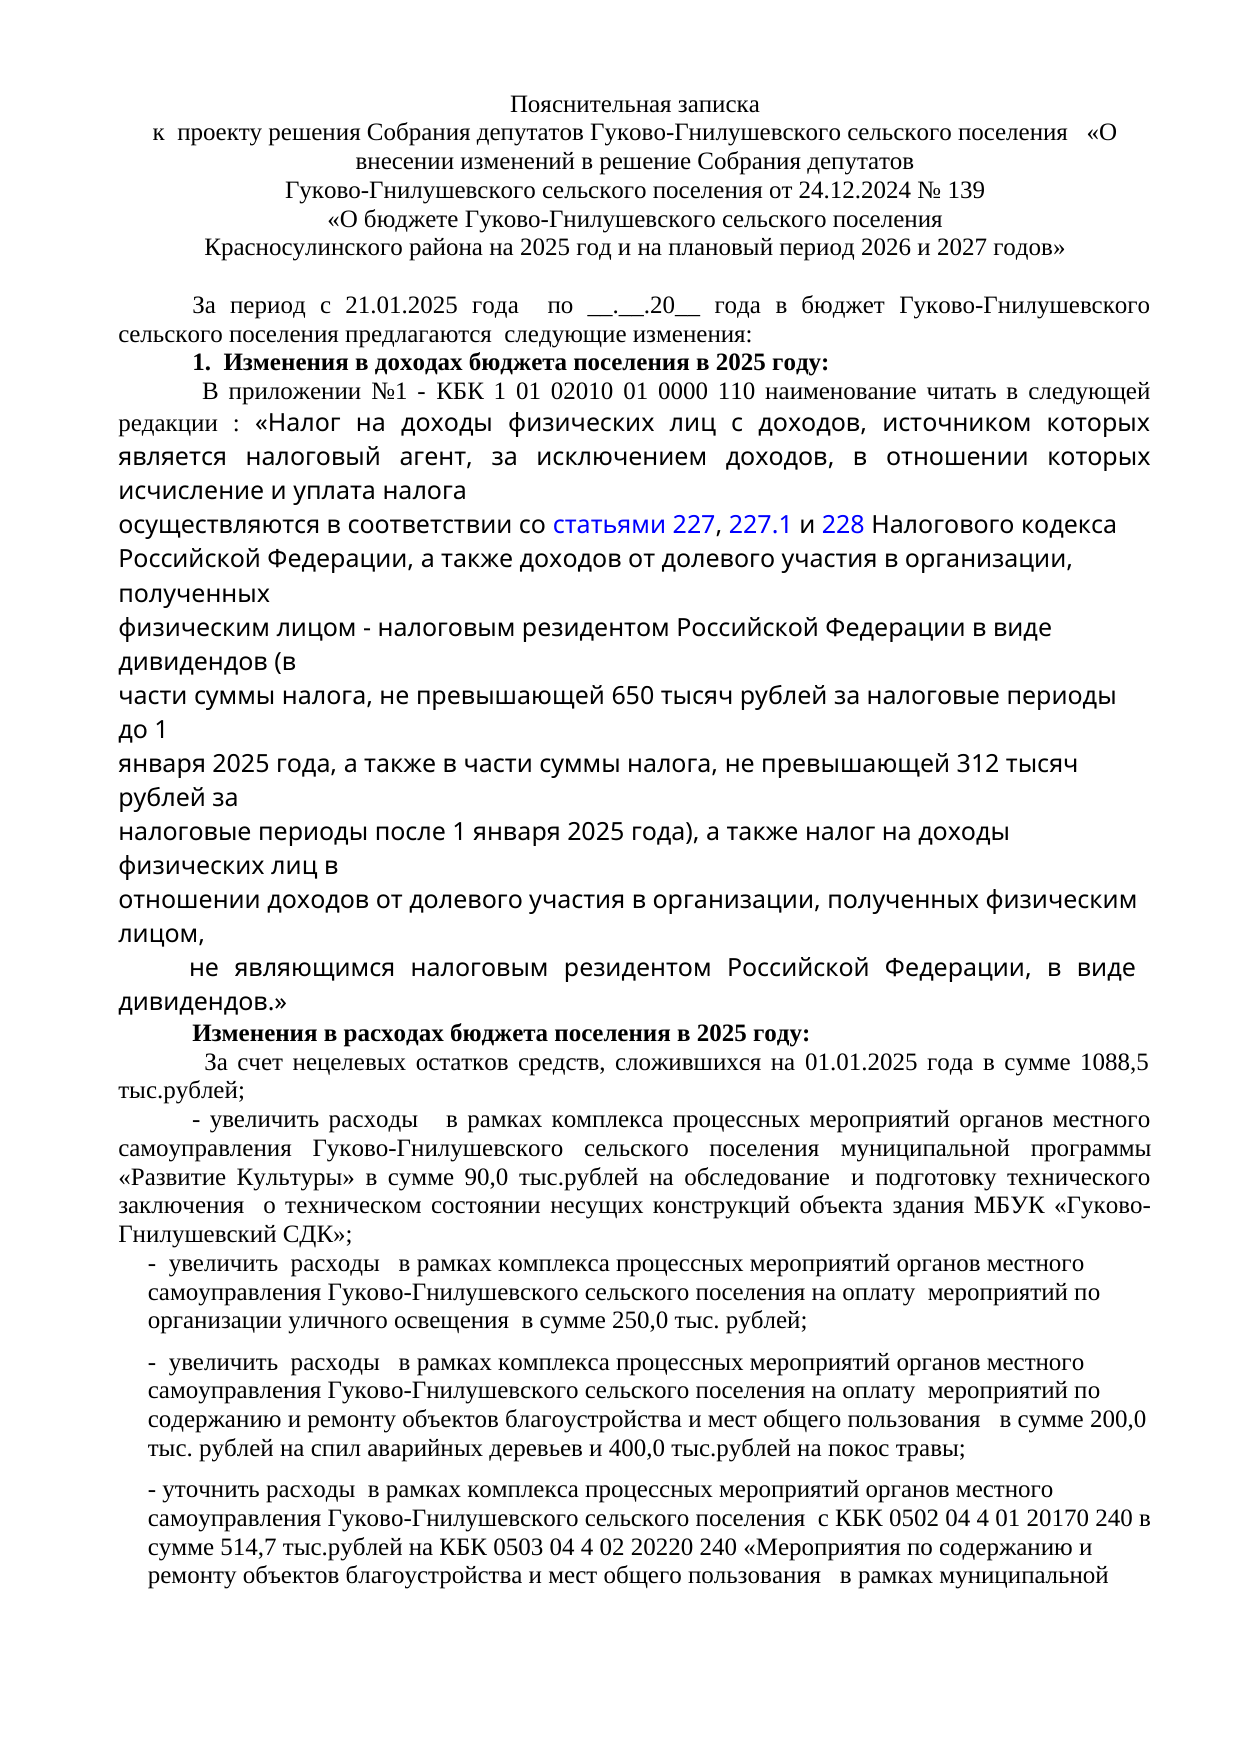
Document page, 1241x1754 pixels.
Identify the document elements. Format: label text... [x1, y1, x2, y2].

text к проекту решения Собрания депутатов Гуково-Гнилушевского сельского поселения «О внесении изменений в решение Собрания депутатов [118, 117, 1152, 175]
text Пояснительная записка [118, 89, 1152, 117]
text осуществляются в соответствии со статьями 227, 227.1 и 228 Налогового кодекса [118, 507, 1152, 541]
text Гуково-Гнилушевского сельского поселения от 24.12.2024 № 139 [118, 175, 1152, 204]
text Российской Федерации, а также доходов от долевого участия в организации, полученных [118, 541, 1152, 609]
text части суммы налога, не превышающей 650 тысяч рублей за налоговые периоды до 1 [118, 677, 1152, 746]
text Красносулинского района на 2025 год и на плановый период 2026 и 2027 годов» [118, 232, 1152, 261]
text За период с 21.01.2025 года по __.__.20__ года в бюджет Гуково-Гнилушевского сельского поселения предлагаются следующие изменения: [118, 290, 1152, 347]
text - увеличить расходы в рамках комплекса процессных мероприятий органов местного самоуправления Гуково-Гнилушевского сельского поселения на оплату мероприятий по содержанию и ремонту объектов благоустройства и мест общего пользования в сумме 200,0 тыс. рублей на спил аварийных деревьев и 400,0 тыс.рублей на покос травы; [148, 1347, 1152, 1462]
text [148, 1474, 1152, 1589]
text физическим лицом - налоговым резидентом Российской Федерации в виде дивидендов (в [118, 609, 1152, 677]
text Изменения в расходах бюджета поселения в 2025 году: [118, 1018, 1152, 1047]
text отношении доходов от долевого участия в организации, полученных физическим лицом, [118, 882, 1152, 950]
text За счет нецелевых остатков средств, сложившихся на 01.01.2025 года в сумме 1088,5 тыс.рублей; [118, 1047, 1152, 1104]
text В приложении №1 - КБК 1 01 02010 01 0000 110 наименование читать в следующей редакции : «Налог на доходы физических лиц с доходов, источником которых является налоговый агент, за исключением доходов, в отношении которых исчисление и уплата налога [118, 376, 1152, 507]
text 1. Изменения в доходах бюджета поселения в 2025 году: [118, 347, 1152, 376]
text налоговые периоды после 1 января 2025 года), а также налог на доходы физических лиц в [118, 814, 1152, 882]
text - увеличить расходы в рамках комплекса процессных мероприятий органов местного самоуправления Гуково-Гнилушевского сельского поселения на оплату мероприятий по организации уличного освещения в сумме 250,0 тыс. рублей; [148, 1248, 1152, 1334]
text не являющимся налоговым резидентом Российской Федерации, в виде дивидендов.» [118, 950, 1137, 1018]
text - увеличить расходы в рамках комплекса процессных мероприятий органов местного самоуправления Гуково-Гнилушевского сельского поселения муниципальной программы «Развитие Культуры» в сумме 90,0 тыс.рублей на обследование и подготовку технического заключения о техническом состоянии несущих конструкций объекта здания МБУК «Гуково-Гнилушевский СДК»; [118, 1104, 1152, 1248]
text января 2025 года, а также в части суммы налога, не превышающей 312 тысяч рублей за [118, 746, 1152, 814]
text «О бюджете Гуково-Гнилушевского сельского поселения [118, 204, 1152, 232]
